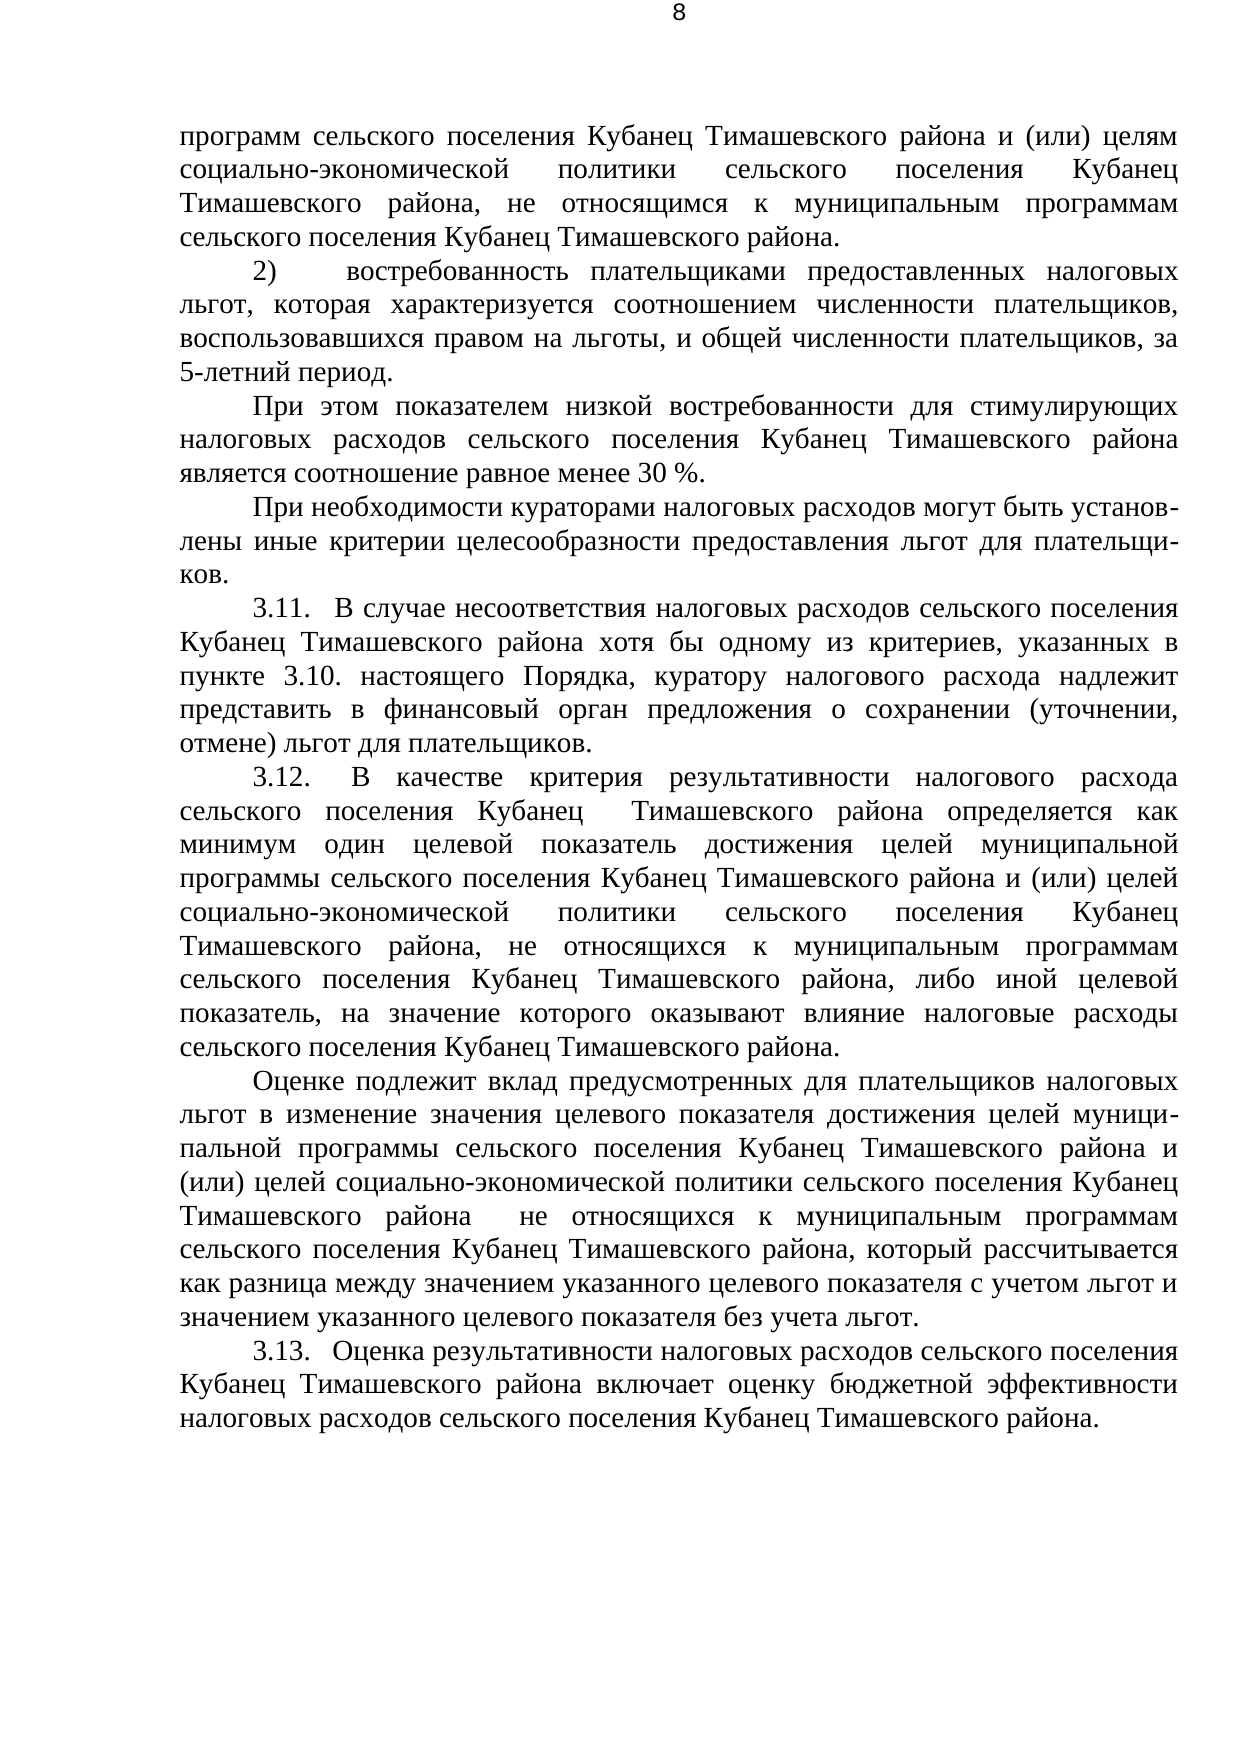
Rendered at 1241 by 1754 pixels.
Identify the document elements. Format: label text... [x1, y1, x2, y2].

list востребованность плательщиками предоставленных налоговых льгот, которая характеризуется соотношением численности плательщиков, воспользовавшихся правом на льготы, и общей численности плательщиков, за 5-летний период. [179, 253, 1179, 388]
text Оценке подлежит вклад предусмотренных для плательщиков налоговых льгот в изменение значения целевого показателя достижения целей муниципальной программы сельского поселения Кубанец Тимашевского района и (или) целей социально-экономической политики сельского поселения Кубанец Тимашевского района не относящихся к муниципальным программам сельского поселения Кубанец Тимашевского района, который рассчитывается как разница между значением указанного целевого показателя с учетом льгот и значением указанного целевого показателя без учета льгот. [179, 1063, 1179, 1333]
list Оценка результативности налоговых расходов сельского поселения Кубанец Тимашевского района включает оценку бюджетной эффективности налоговых расходов сельского поселения Кубанец Тимашевского района. [179, 1333, 1179, 1434]
list В качестве критерия результативности налогового расхода сельского поселения Кубанец Тимашевского района определяется как минимум один целевой показатель достижения целей муниципальной программы сельского поселения Кубанец Тимашевского района и (или) целей социально-экономической политики сельского поселения Кубанец Тимашевского района, не относящихся к муниципальным программам сельского поселения Кубанец Тимашевского района, либо иной целевой показатель, на значение которого оказывают влияние налоговые расходы сельского поселения Кубанец Тимашевского района. [179, 759, 1179, 1063]
text При необходимости кураторами налоговых расходов могут быть установлены иные критерии целесообразности предоставления льгот для плательщиков. [179, 489, 1179, 591]
text При этом показателем низкой востребованности для стимулирующих налоговых расходов сельского поселения Кубанец Тимашевского района является соотношение равное менее 30 %. [179, 388, 1179, 489]
list В случае несоответствия налоговых расходов сельского поселения Кубанец Тимашевского района хотя бы одному из критериев, указанных в пункте 3.10. настоящего Порядка, куратору налогового расхода надлежит представить в финансовый орган предложения о сохранении (уточнении, отмене) льгот для плательщиков. [179, 591, 1179, 759]
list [179, 118, 1179, 253]
